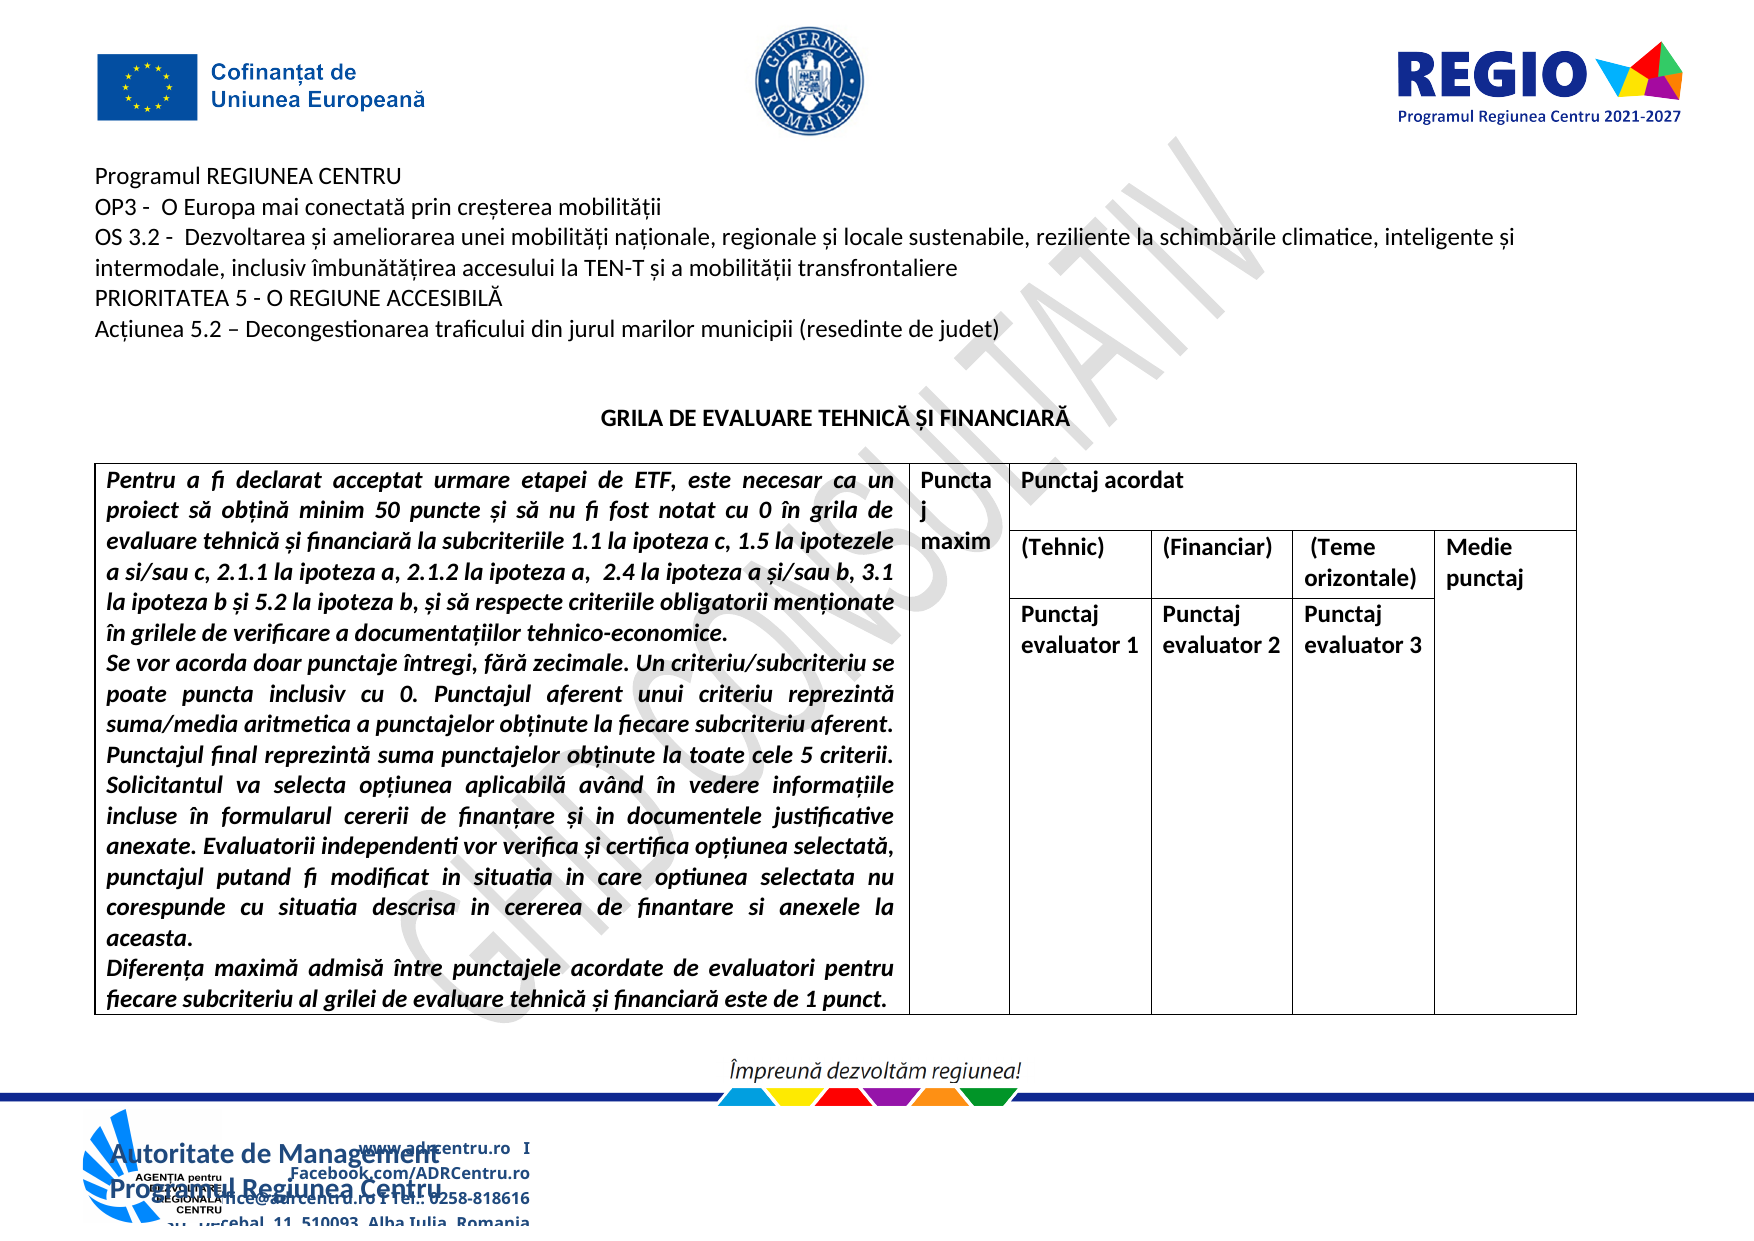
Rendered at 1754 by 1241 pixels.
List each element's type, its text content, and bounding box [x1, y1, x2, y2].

table_cell (Teme orizontale) [1293, 531, 1434, 597]
text GRILA DE EVALUARE TEHNICĂ ȘI FINANCIARĂ [94, 402, 1577, 433]
text PRIORITATEA 5 - O REGIUNE ACCESIBILĂ [94, 282, 1577, 313]
text Programul REGIUNEA CENTRU [94, 160, 1577, 191]
text Acțiunea 5.2 – Decongestionarea traficului din jurul marilor municipii (resedinte de judet) [94, 313, 1577, 343]
table_cell (Financiar) [1152, 531, 1292, 597]
picture [735, 0, 880, 154]
picture [1398, 41, 1683, 125]
table_cell Punctaj evaluator 1 [1010, 599, 1151, 1013]
table_cell Medie punctaj [1435, 531, 1576, 1013]
text OS 3.2 - Dezvoltarea și ameliorarea unei mobilități naționale, regionale și locale sustenabile, reziliente la schimbările climatice, inteligente și intermodale, inclusiv îmbunătățirea accesului la TEN-T și a mobilității transfrontaliere [94, 221, 1577, 282]
picture [763, 1088, 1754, 1106]
table_header Punctaj acordat [1010, 464, 1576, 530]
text OP3 - O Europa mai conectată prin creșterea mobilității [94, 191, 1577, 221]
picture [82, 1109, 222, 1223]
table_header Punctaj maxim [910, 464, 1009, 1013]
table_header Pentru a fi declarat acceptat urmare etapei de ETF, este necesar ca un proiect să obțină minim 50 puncte și să nu fi fost notat cu 0 în grila de evaluare tehnică și financiară la subcriteriile 1.1 la ipoteza c, 1.5 la ipotezele a si/sau c, 2.1.1 la ipoteza a, 2.1.2 la ipoteza a, 2.4 la ipoteza a și/sau b, 3.1 la ipoteza b și 5.2 la ipoteza b, și să respecte criteriile obligatorii menționate în grilele de verificare a documentațiilor tehnico-economice. Se vor acorda doar punctaje întregi, fără zecimale. Un criteriu/subcriteriu se poate puncta inclusiv cu 0. Punctajul aferent unui criteriu reprezintă suma/media aritmetica a punctajelor obținute la fiecare subcriteriu aferent. Punctajul final reprezintă suma punctajelor obținute la toate cele 5 criterii. Solicitantul va selecta opțiunea aplicabilă având în vedere informațiile incluse în formularul cererii de finanțare și in documentele justificative anexate. Evaluatorii independenti vor verifica și certifica opțiunea selectată, punctajul putand fi modificat in situatia in care optiunea selectata nu corespunde cu situatia descrisa in cererea de finantare si anexele la aceasta. Diferenţa maximă admisă între punctajele acordate de evaluatori pentru fiecare subcriteriu al grilei de evaluare tehnică şi financiară este de 1 punct. [96, 464, 909, 1013]
table_cell Punctaj evaluator 3 [1293, 599, 1434, 1013]
picture [0, 1088, 731, 1106]
picture [716, 1057, 1035, 1083]
picture [93, 50, 452, 125]
table_cell Punctaj evaluator 2 [1152, 599, 1292, 1013]
table_cell (Tehnic) [1010, 531, 1151, 597]
